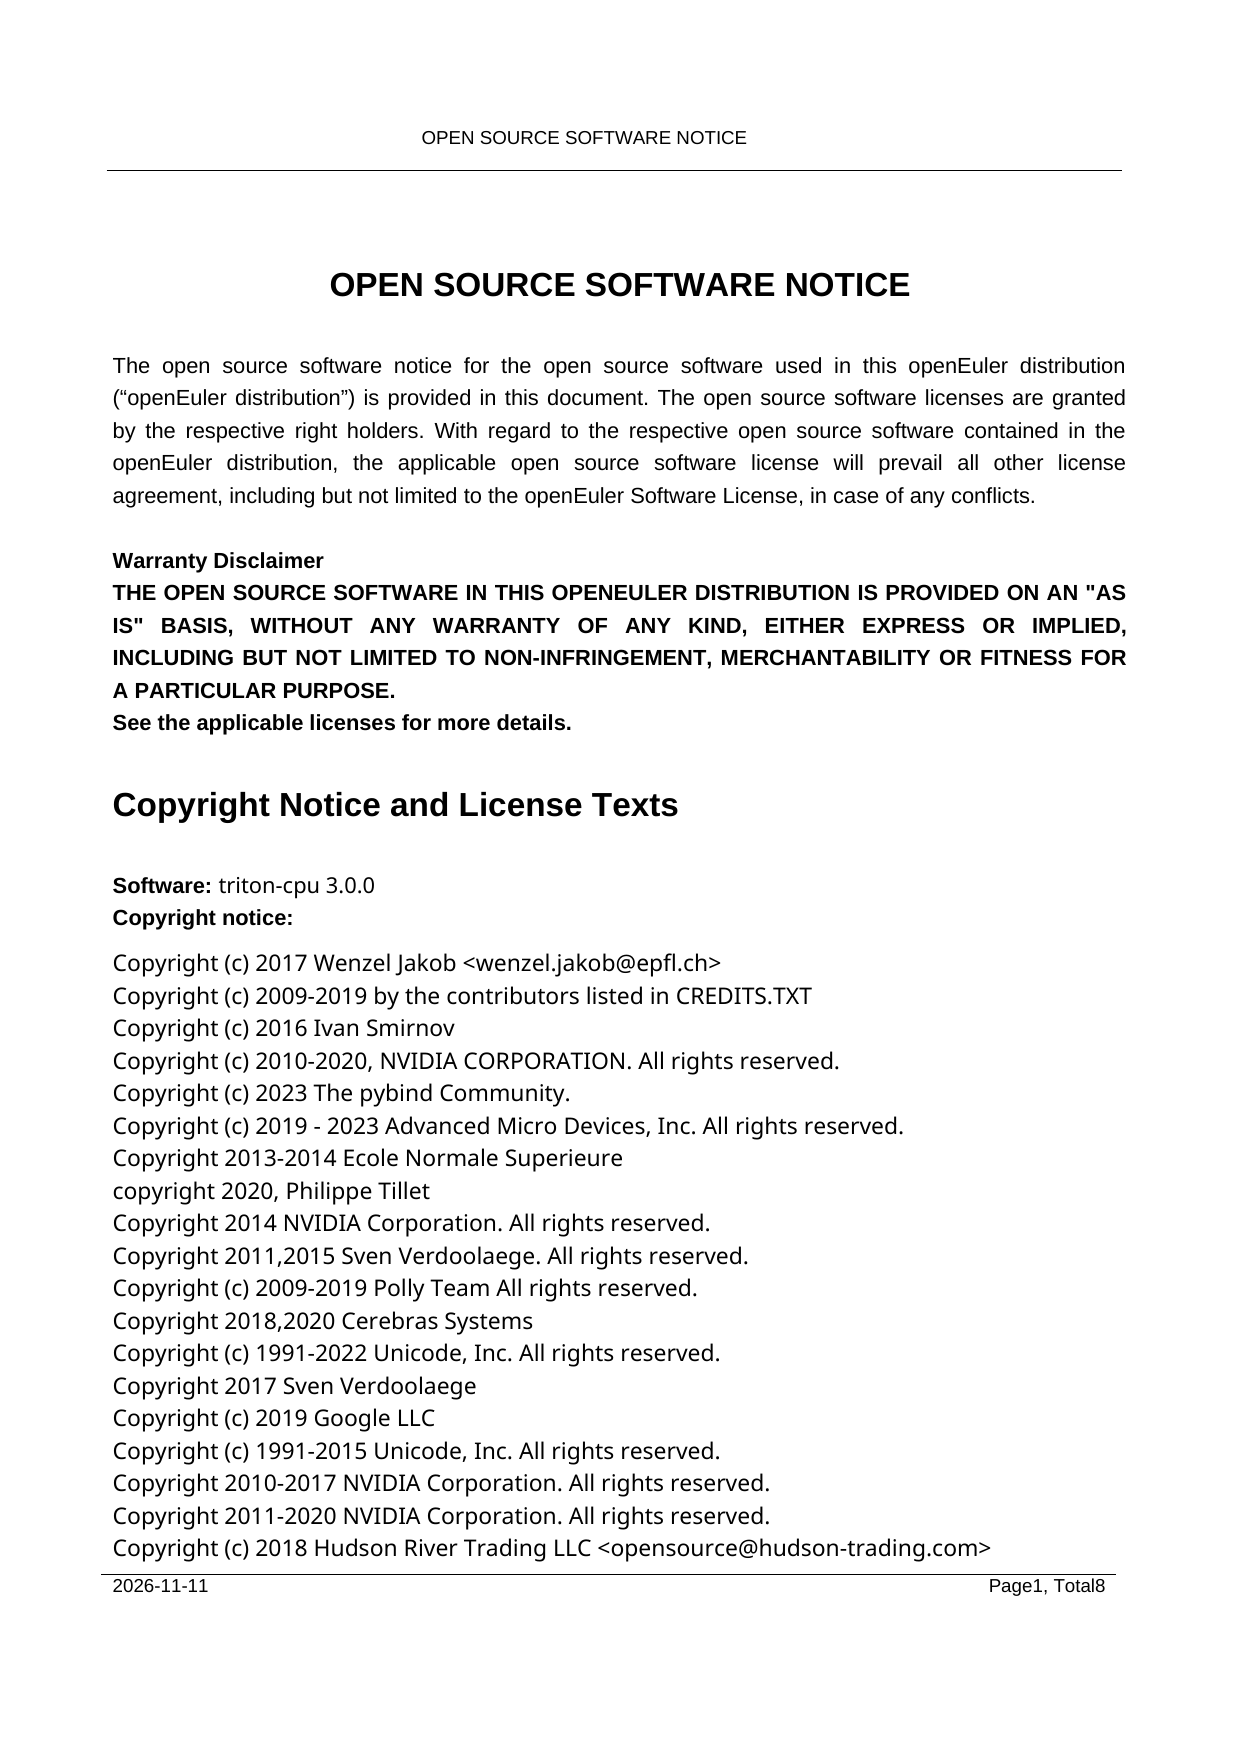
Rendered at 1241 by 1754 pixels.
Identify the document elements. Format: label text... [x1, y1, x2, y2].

text Copyright notice: [112, 901, 1128, 934]
text The open source software notice for the open source software used in this openEuler distribution (“openEuler distribution”) is provided in this document. The open source software licenses are granted by the respective right holders. With regard to the respective open source software contained in the openEuler distribution, the applicable open source software license will prevail all other license agreement, including but not limited to the openEuler Software License, in case of any conflicts. [112, 349, 1128, 511]
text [112, 947, 1128, 1564]
text Warranty Disclaimer [112, 544, 1128, 576]
text THE OPEN SOURCE SOFTWARE IN THIS OPENEULER DISTRIBUTION IS PROVIDED ON AN "AS IS" BASIS, WITHOUT ANY WARRANTY OF ANY KIND, EITHER EXPRESS OR IMPLIED, INCLUDING BUT NOT LIMITED TO NON-INFRINGEMENT, MERCHANTABILITY OR FITNESS FOR A PARTICULAR PURPOSE. See the applicable licenses for more details. [112, 576, 1128, 739]
title Software: triton-cpu 3.0.0 [112, 869, 1128, 901]
text OPEN SOURCE SOFTWARE NOTICE [112, 251, 1128, 316]
text Copyright Notice and License Texts [112, 771, 1128, 836]
